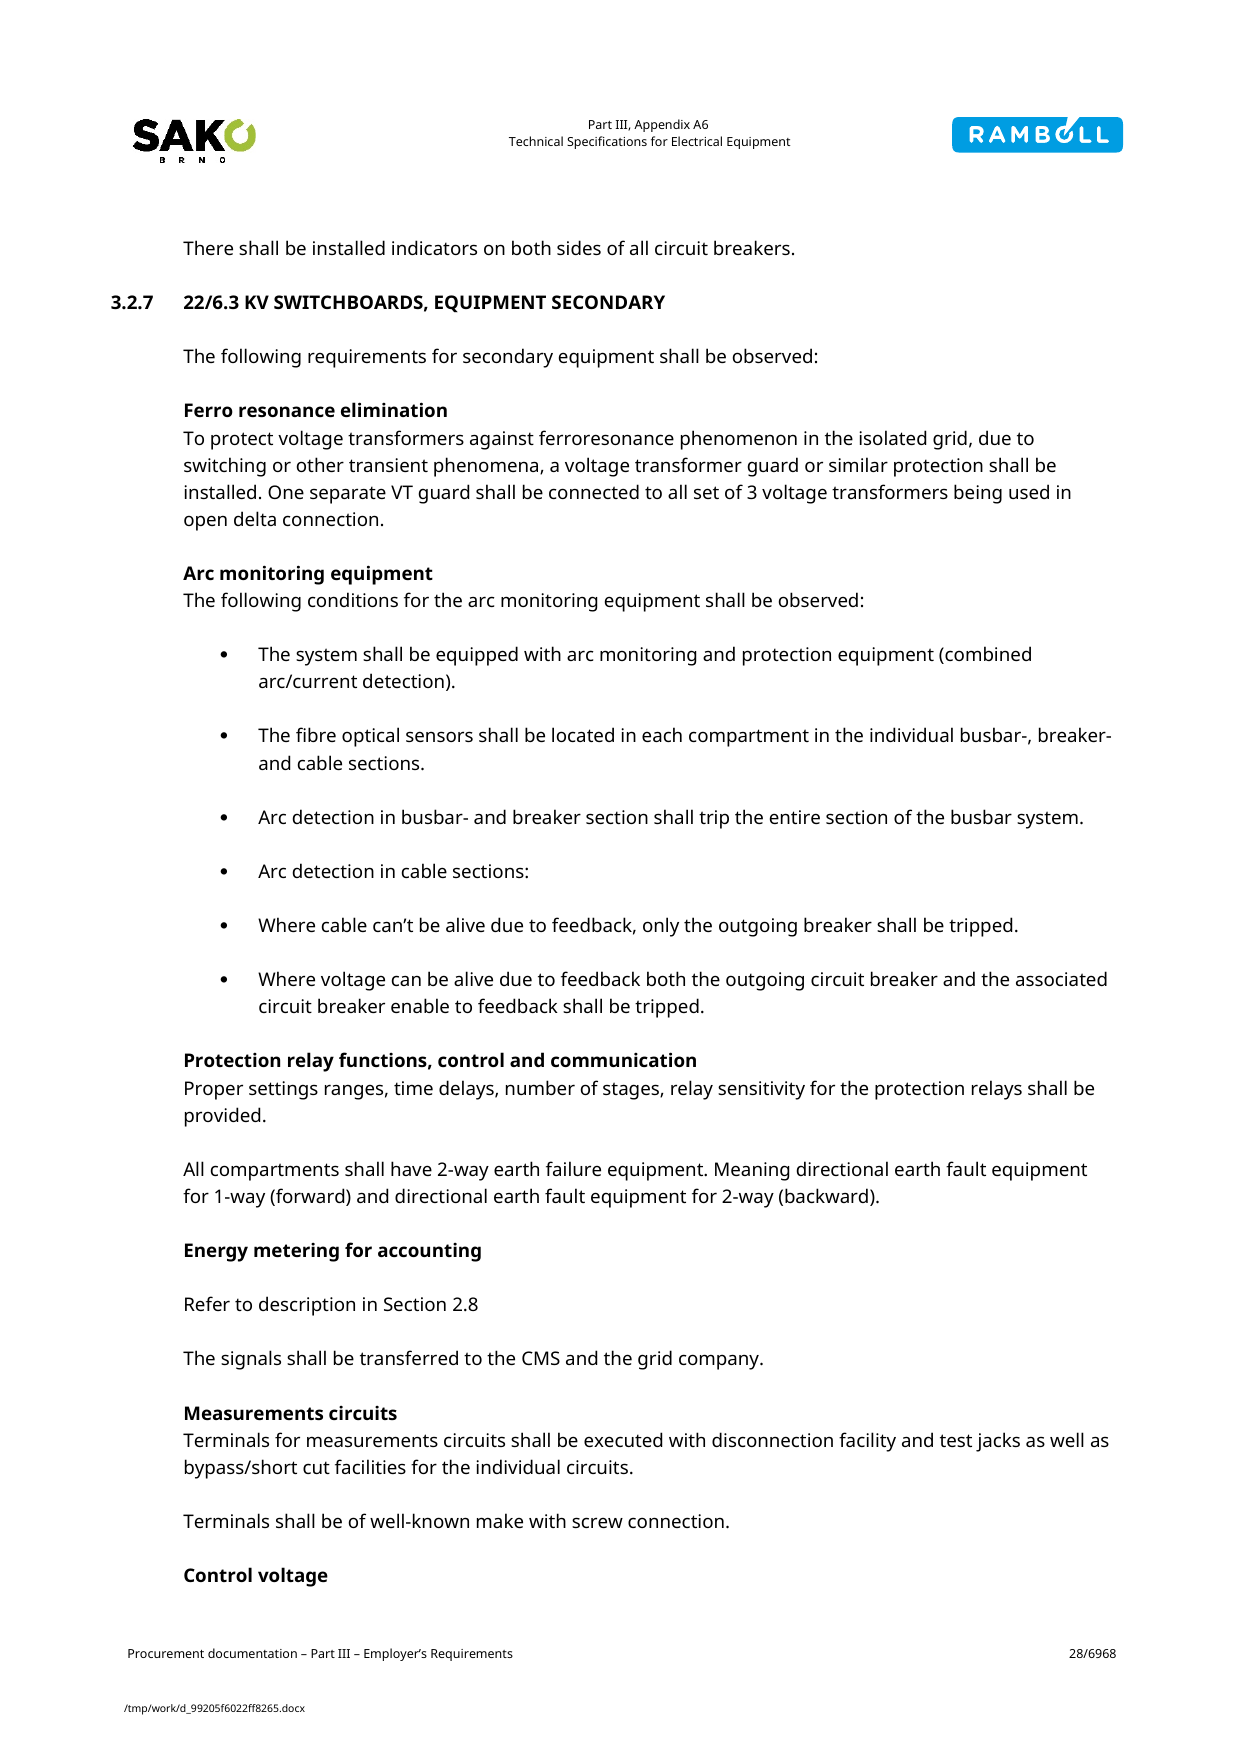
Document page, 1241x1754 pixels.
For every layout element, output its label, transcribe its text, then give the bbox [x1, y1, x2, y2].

list Where voltage can be alive due to feedback both the outgoing circuit breaker and the associated circuit breaker enable to feedback shall be tripped. [221, 965, 1116, 1019]
list The system shall be equipped with arc monitoring and protection equipment (combined arc/current detection). [221, 640, 1116, 694]
picture [132, 119, 256, 163]
list Arc detection in cable sections: [221, 857, 1116, 884]
list Arc detection in busbar- and breaker section shall trip the entire section of the busbar system. [221, 802, 1116, 829]
text Terminals for measurements circuits shall be executed with disconnection facility and test jacks as well as bypass/short cut facilities for the individual circuits. [183, 1425, 1116, 1479]
text The following requirements for secondary equipment shall be observed: [183, 342, 1116, 369]
text Terminals shall be of well-known make with screw connection. [183, 1507, 1116, 1534]
text Ferro resonance elimination [183, 396, 1116, 423]
text Refer to description in Section 2.8 [183, 1290, 1116, 1317]
text Measurements circuits [183, 1398, 1116, 1425]
text Energy metering for accounting [183, 1236, 1116, 1263]
text All compartments shall have 2-way earth failure equipment. Meaning directional earth fault equipment for 1-way (forward) and directional earth fault equipment for 2-way (backward). [183, 1154, 1116, 1209]
text Proper settings ranges, time delays, number of stages, relay sensitivity for the protection relays shall be provided. [183, 1073, 1116, 1127]
text To protect voltage transformers against ferroresonance phenomenon in the isolated grid, due to switching or other transient phenomena, a voltage transformer guard or similar protection shall be installed. One separate VT guard shall be connected to all set of 3 voltage transformers being used in open delta connection. [183, 423, 1116, 532]
list Where cable can’t be alive due to feedback, only the outgoing breaker shall be tripped. [221, 911, 1116, 938]
text Arc monitoring equipment [183, 559, 1116, 586]
subtitle 22/6.3 kV switchboards, equipment secondary [153, 288, 1116, 315]
text There shall be installed indicators on both sides of all circuit breakers. [183, 234, 1116, 261]
text Protection relay functions, control and communication [183, 1046, 1116, 1073]
text Control voltage [183, 1561, 1116, 1588]
list The fibre optical sensors shall be located in each compartment in the individual busbar-, breaker- and cable sections. [221, 721, 1116, 775]
text The following conditions for the arc monitoring equipment shall be observed: [183, 586, 1116, 613]
text The signals shall be transferred to the CMS and the grid company. [183, 1344, 1116, 1371]
